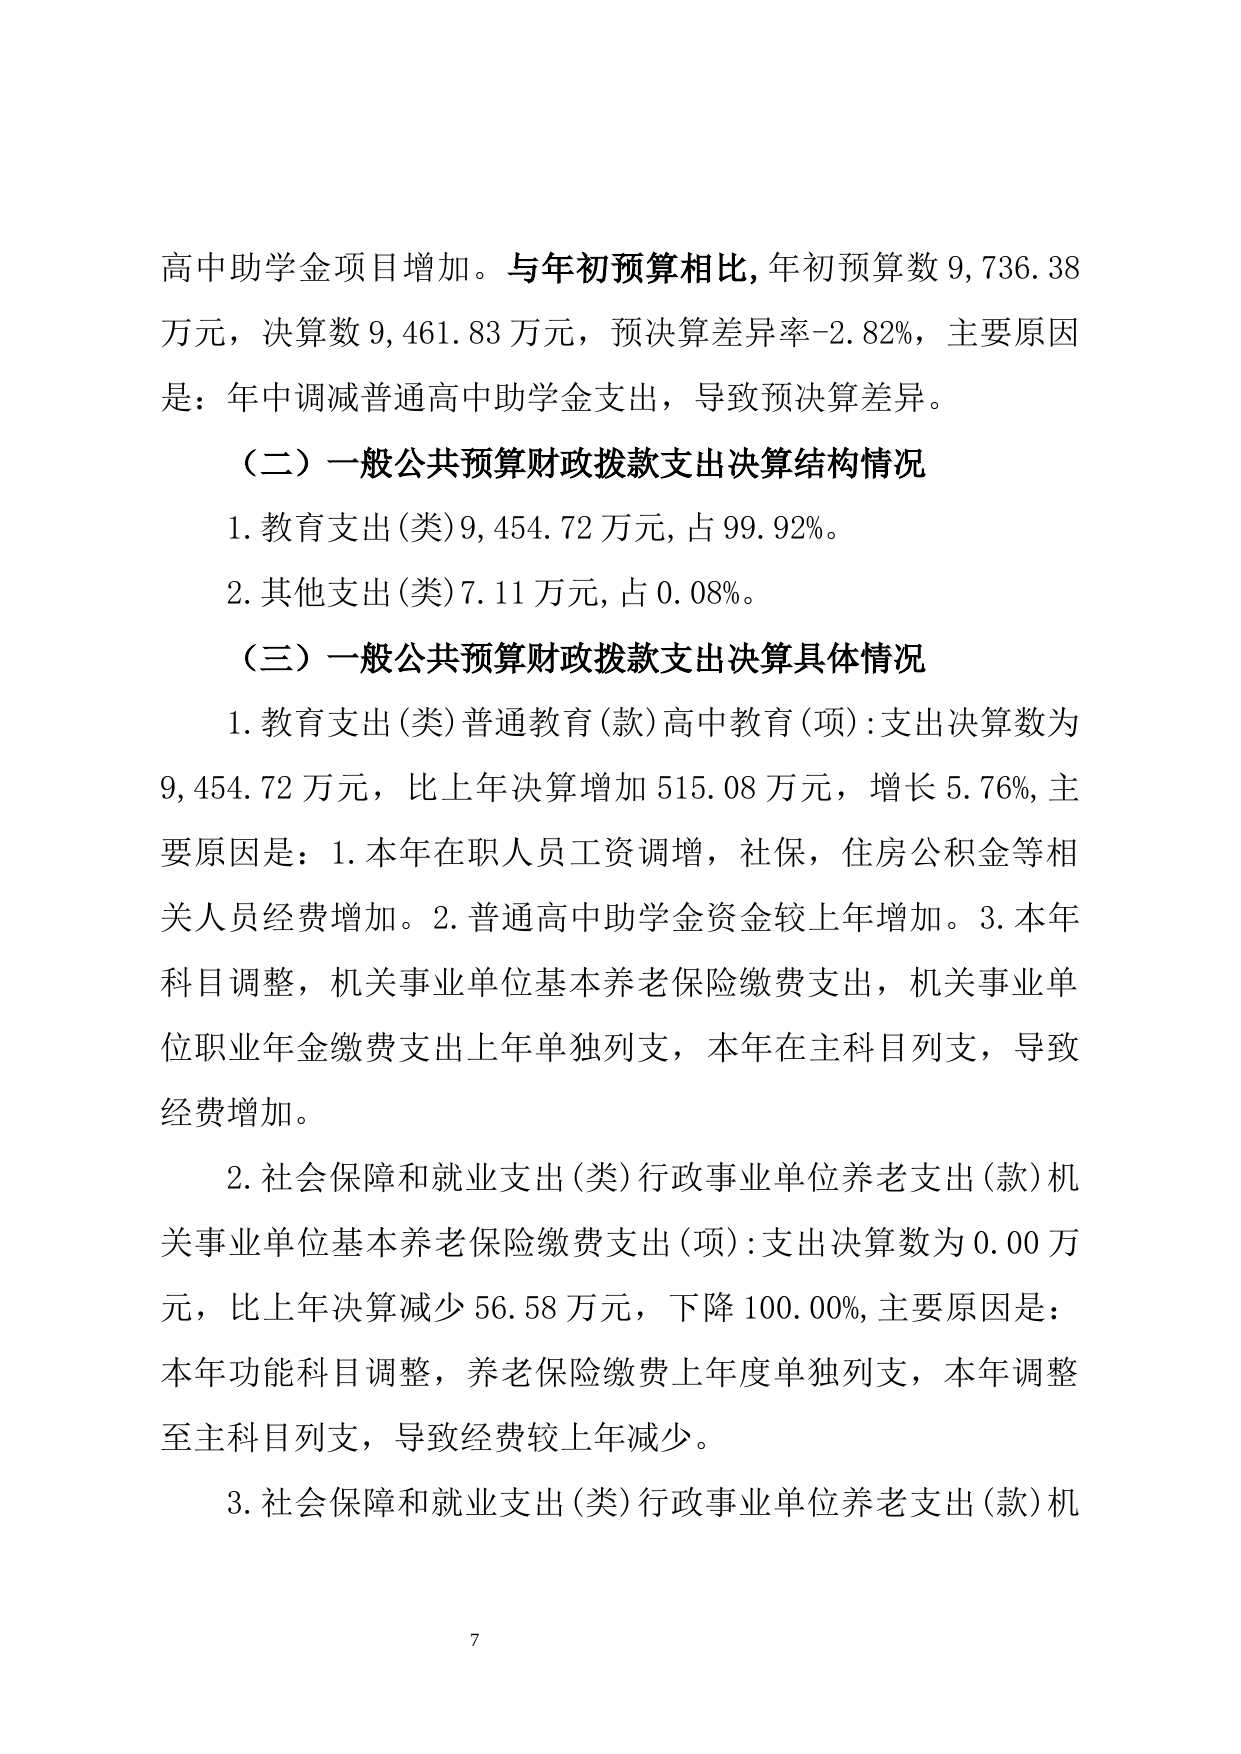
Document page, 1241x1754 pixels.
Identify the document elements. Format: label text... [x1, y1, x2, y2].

text （三）一般公共预算财政拨款支出决算具体情况 [159, 623, 1081, 688]
text 1.教育支出(类)普通教育(款)高中教育(项):支出决算数为9,454.72万元，比上年决算增加515.08万元，增长5.76%,主要原因是：1.本年在职人员工资调增，社保，住房公积金等相关人员经费增加。2.普通高中助学金资金较上年增加。3.本年科目调整，机关事业单位基本养老保险缴费支出，机关事业单位职业年金缴费支出上年单独列支，本年在主科目列支，导致经费增加。 [159, 688, 1081, 1143]
text （二）一般公共预算财政拨款支出决算结构情况 [159, 428, 1081, 493]
text 2.其他支出(类)7.11万元,占0.08%。 [159, 558, 1081, 623]
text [159, 233, 1081, 428]
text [159, 1468, 1081, 1533]
text 1.教育支出(类)9,454.72万元,占99.92%。 [159, 493, 1081, 558]
text 2.社会保障和就业支出(类)行政事业单位养老支出(款)机关事业单位基本养老保险缴费支出(项):支出决算数为0.00万元，比上年决算减少56.58万元，下降100.00%,主要原因是：本年功能科目调整，养老保险缴费上年度单独列支，本年调整至主科目列支，导致经费较上年减少。 [159, 1143, 1081, 1468]
